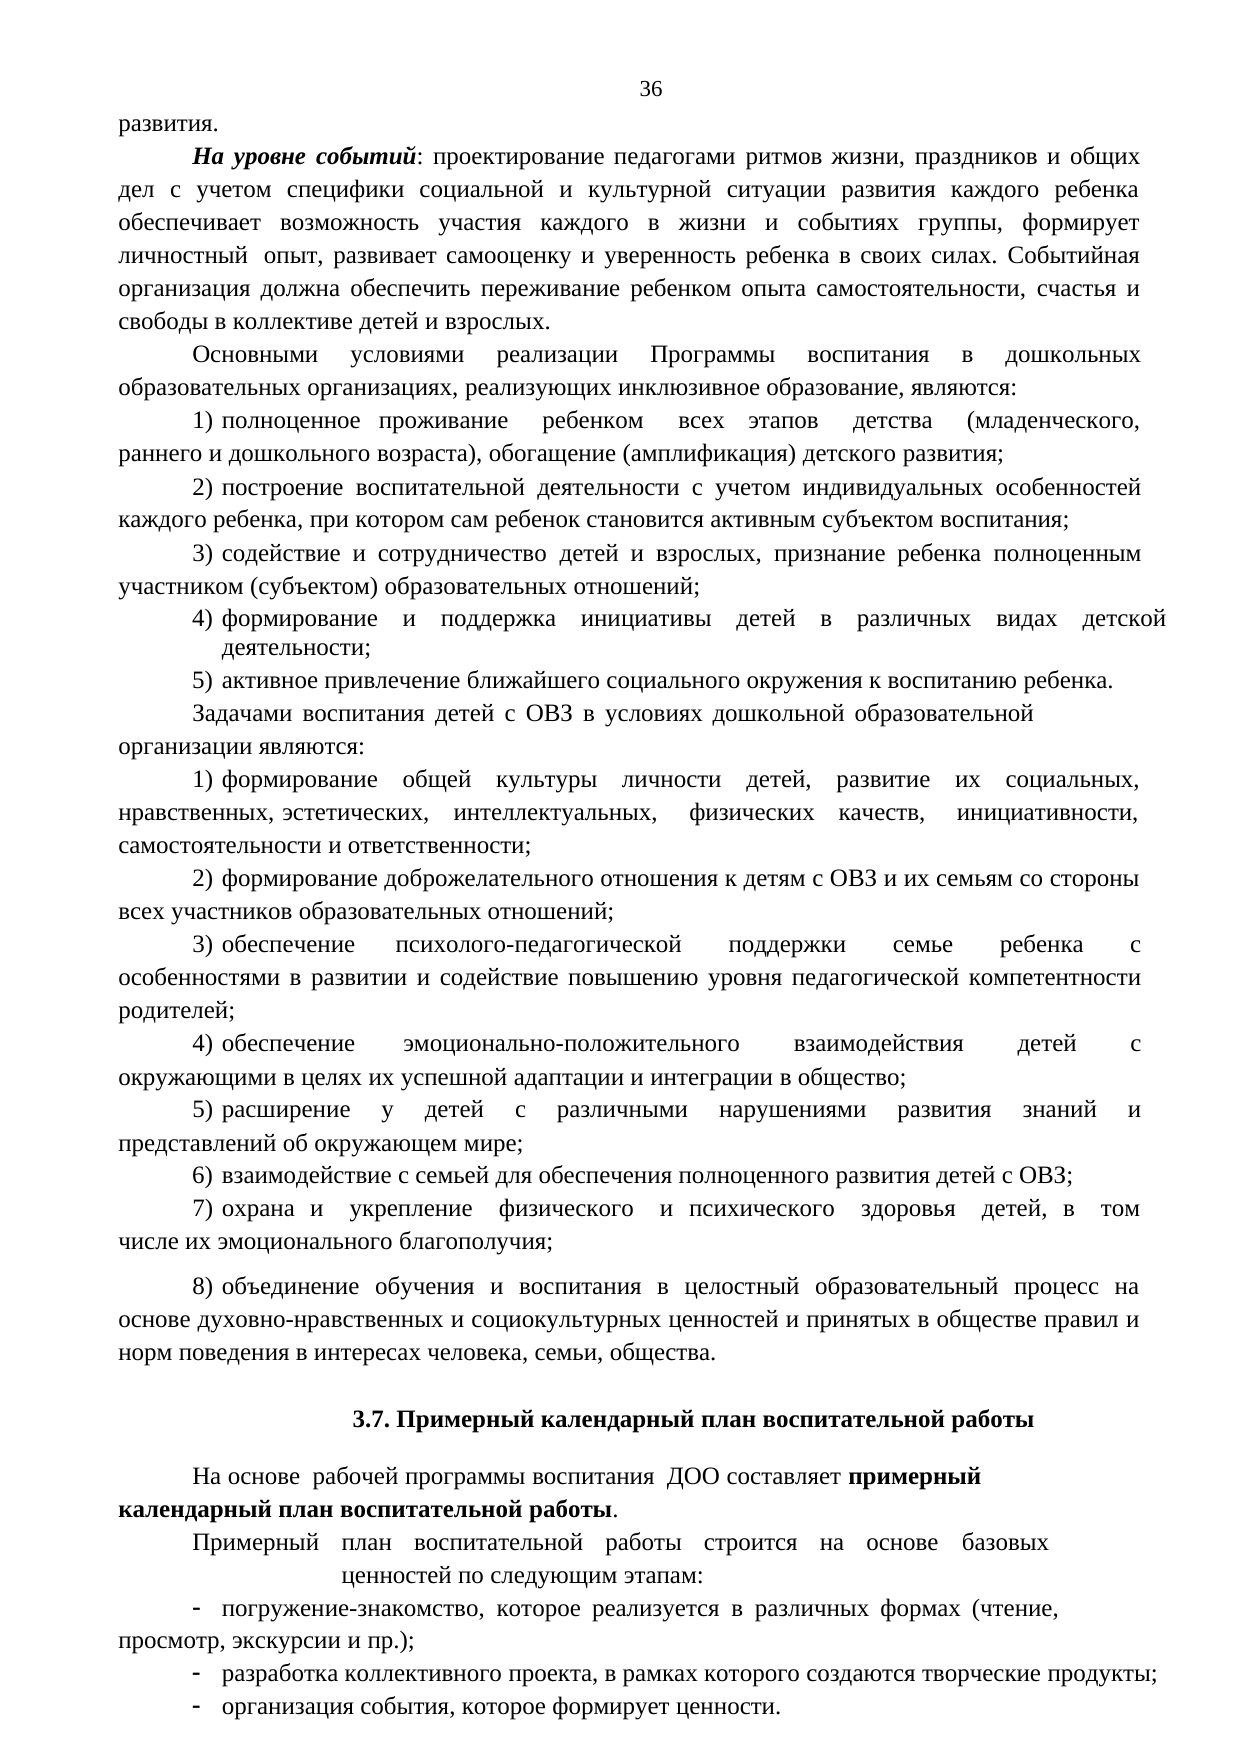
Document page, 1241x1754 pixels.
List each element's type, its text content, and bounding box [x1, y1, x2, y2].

text Примерный план воспитательной работы строится на основе базовых ценностей по следующим этапам: [118, 1527, 1141, 1589]
list содействие и сотрудничество детей и взрослых, признание ребенка полноценным участником (субъектом) образовательных отношений; [118, 538, 1141, 599]
text Задачами воспитания детей с ОВЗ в условиях дошкольной образовательной организации являются: [118, 698, 1166, 760]
list разработка коллективного проекта, в рамках которого создаются творческие продукты; [192, 1658, 1166, 1687]
list построение воспитательной деятельности с учетом индивидуальных особенностей каждого ребенка, при котором сам ребенок становится активным субъектом воспитания; [118, 472, 1141, 533]
text На уровне событий: проектирование педагогами ритмов жизни, праздников и общих дел с учетом специфики социальной и культурной ситуации развития каждого ребенка обеспечивает возможность участия каждого в жизни и событиях группы, формирует личностный опыт, развивает самооценку и уверенность ребенка в своих силах. Событийная организация должна обеспечить переживание ребенком опыта самостоятельности, счастья и свободы в коллективе детей и взрослых. [118, 141, 1140, 335]
list погружение-знакомство, которое реализуется в различных формах (чтение, просмотр, экскурсии и пр.); [118, 1593, 1140, 1654]
list обеспечение психолого-педагогической поддержки семье ребенка с особенностями в развитии и содействие повышению уровня педагогической компетентности родителей; [118, 929, 1141, 1024]
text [118, 108, 1141, 137]
list формирование доброжелательного отношения к детям с ОВЗ и их семьям со стороны всех участников образовательных отношений; [118, 863, 1140, 925]
text Основными условиями реализации Программы воспитания в дошкольных образовательных организациях, реализующих инклюзивное образование, являются: [118, 339, 1142, 401]
list охрана и укрепление физического и психического здоровья детей, в том числе их эмоционального благополучия; [118, 1193, 1140, 1255]
list взаимодействие с семьей для обеспечения полноценного развития детей с ОВЗ; [192, 1161, 1166, 1189]
list расширение у детей с различными нарушениями развития знаний и представлений об окружающем мире; [118, 1094, 1141, 1156]
list формирование общей культуры личности детей, развитие их социальных, нравственных, эстетических, интеллектуальных, физических качеств, инициативности, самостоятельности и ответственности; [118, 764, 1140, 859]
list формирование и поддержка инициативы детей в различных видах детской деятельности; [192, 604, 1166, 661]
list активное привлечение ближайшего социального окружения к воспитанию ребенка. [192, 665, 1166, 694]
subtitle 3.7. Примерный календарный план воспитательной работы [308, 1404, 1166, 1433]
list организация события, которое формирует ценности. [192, 1691, 1166, 1720]
list полноценное проживание ребенком всех этапов детства (младенческого, раннего и дошкольного возраста), обогащение (амплификация) детского развития; [118, 406, 1140, 467]
list объединение обучения и воспитания в целостный образовательный процесс на основе духовно-нравственных и социокультурных ценностей и принятых в обществе правил и норм поведения в интересах человека, семьи, общества. [118, 1271, 1140, 1366]
text На основе рабочей программы воспитания ДОО составляет примерный календарный план воспитательной работы. [118, 1461, 1141, 1522]
list обеспечение эмоционально-положительного взаимодействия детей с окружающими в целях их успешной адаптации и интеграции в общество; [118, 1028, 1141, 1090]
